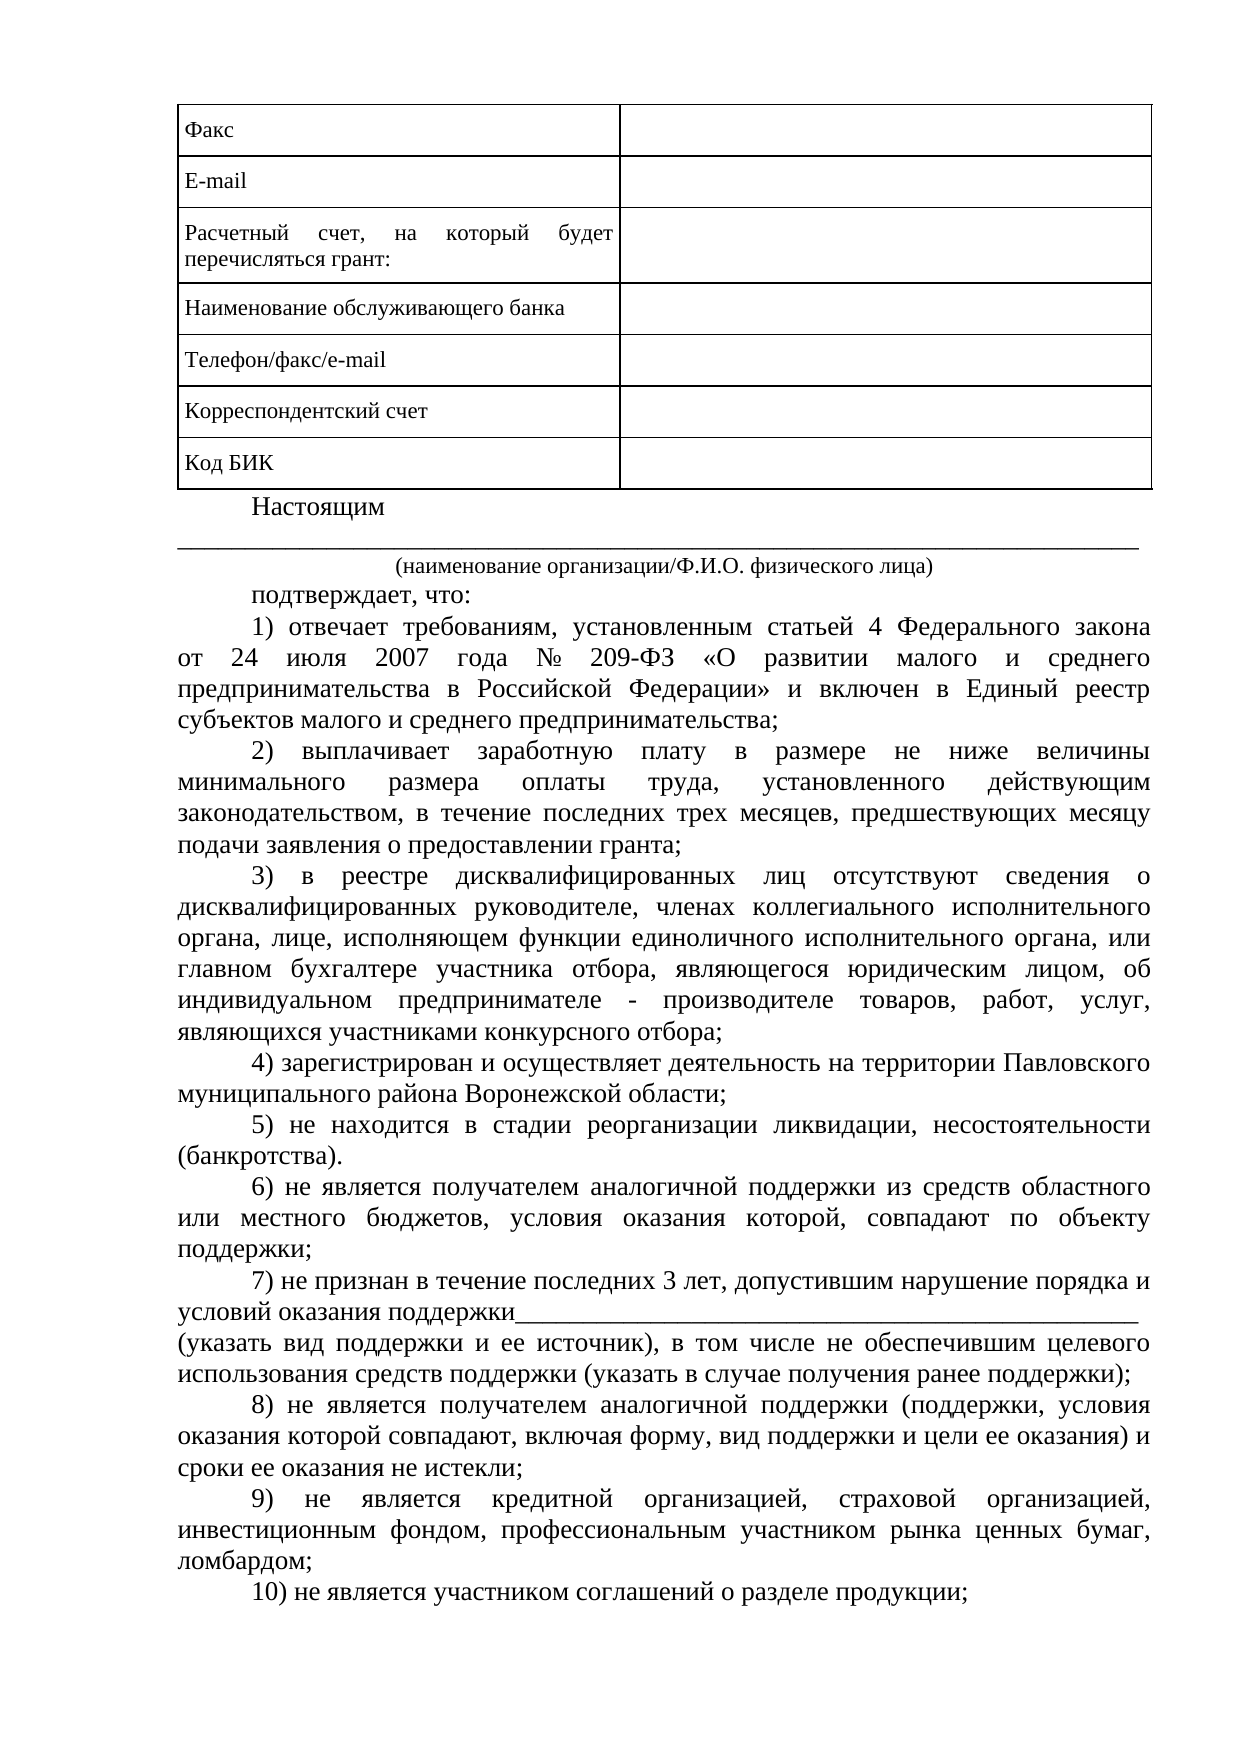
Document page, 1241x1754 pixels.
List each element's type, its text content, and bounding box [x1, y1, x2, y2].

table_cell Код БИК [179, 438, 619, 488]
text 1) отвечает требованиям, установленным статьей 4 Федерального закона от 24 июля 2007 года № 209-ФЗ «О развитии малого и среднего предпринимательства в Российской Федерации» и включен в Единый реестр субъектов малого и среднего предпринимательства; [177, 610, 1152, 734]
table_cell [621, 335, 1151, 385]
table_cell [621, 208, 1151, 282]
text 2) выплачивает заработную плату в размере не ниже величины минимального размера оплаты труда, установленного действующим законодательством, в течение последних трех месяцев, предшествующих месяцу подачи заявления о предоставлении гранта; [177, 734, 1152, 859]
table_cell [621, 438, 1151, 488]
text (наименование организации/Ф.И.О. физического лица) [177, 552, 1152, 578]
text 10) не является участником соглашений о разделе продукции; [177, 1575, 1152, 1606]
table_cell [621, 284, 1151, 334]
text 8) не является получателем аналогичной поддержки (поддержки, условия оказания которой совпадают, включая форму, вид поддержки и цели ее оказания) и сроки ее оказания не истекли; [177, 1388, 1152, 1482]
table_cell [621, 105, 1151, 155]
text 5) не находится в стадии реорганизации ликвидации, несостоятельности (банкротства). [177, 1108, 1152, 1170]
text 7) не признан в течение последних 3 лет, допустившим нарушение порядка и условий оказания поддержки______________________________________________ [177, 1264, 1152, 1326]
text 9) не является кредитной организацией, страховой организацией, инвестиционным фондом, профессиональным участником рынка ценных бумаг, ломбардом; [177, 1482, 1152, 1575]
table_cell Наименование обслуживающего банка [179, 284, 619, 334]
text (указать вид поддержки и ее источник), в том числе не обеспечившим целевого использования средств поддержки (указать в случае получения ранее поддержки); [177, 1326, 1152, 1388]
table_cell Расчетный счет, на который будет перечисляться грант: [179, 208, 619, 282]
table_cell Факс [179, 105, 619, 155]
table_cell E-mail [179, 157, 619, 207]
table_cell [621, 157, 1151, 207]
text 3) в реестре дисквалифицированных лиц отсутствуют сведения о дисквалифицированных руководителе, членах коллегиального исполнительного органа, лице, исполняющем функции единоличного исполнительного органа, или главном бухгалтере участника отбора, являющегося юридическим лицом, об индивидуальном предпринимателе - производителе товаров, работ, услуг, являющихся участниками конкурсного отбора; [177, 859, 1152, 1046]
text 6) не является получателем аналогичной поддержки из средств областного или местного бюджетов, условия оказания которой, совпадают по объекту поддержки; [177, 1170, 1152, 1264]
table_cell Телефон/факс/е-mail [179, 335, 619, 385]
table_cell Корреспондентский счет [179, 387, 619, 437]
table_cell [621, 387, 1151, 437]
text подтверждает, что: [177, 578, 1152, 610]
text Настоящим _______________________________________________________________________ [177, 490, 1152, 552]
text 4) зарегистрирован и осуществляет деятельность на территории Павловского муниципального района Воронежской области; [177, 1046, 1152, 1108]
